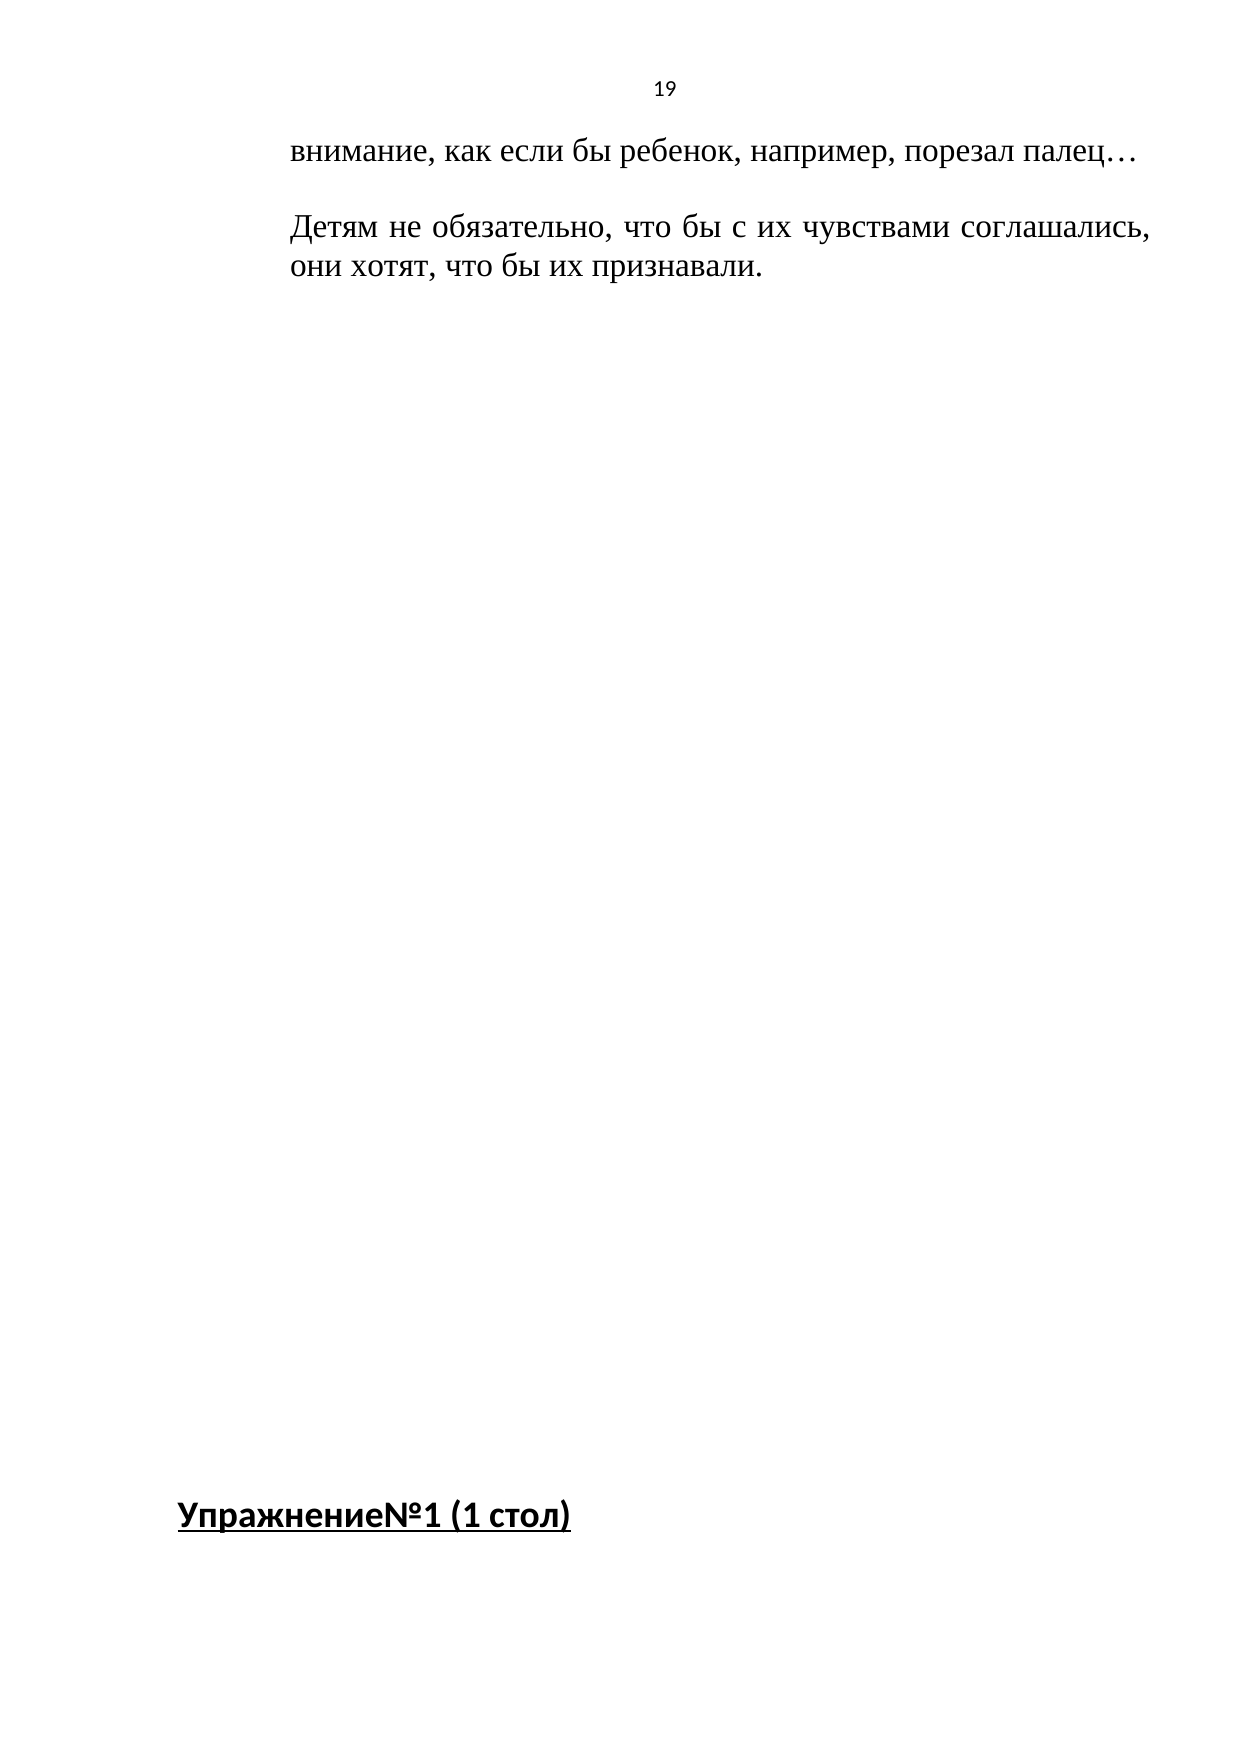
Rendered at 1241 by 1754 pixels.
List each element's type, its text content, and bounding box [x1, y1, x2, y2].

text Упражнение№1 (1 стол) [177, 1491, 1152, 1537]
list Детям не обязательно, что бы с их чувствами соглашались, они хотят, что бы их признавали. [290, 206, 1152, 283]
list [290, 130, 1152, 168]
